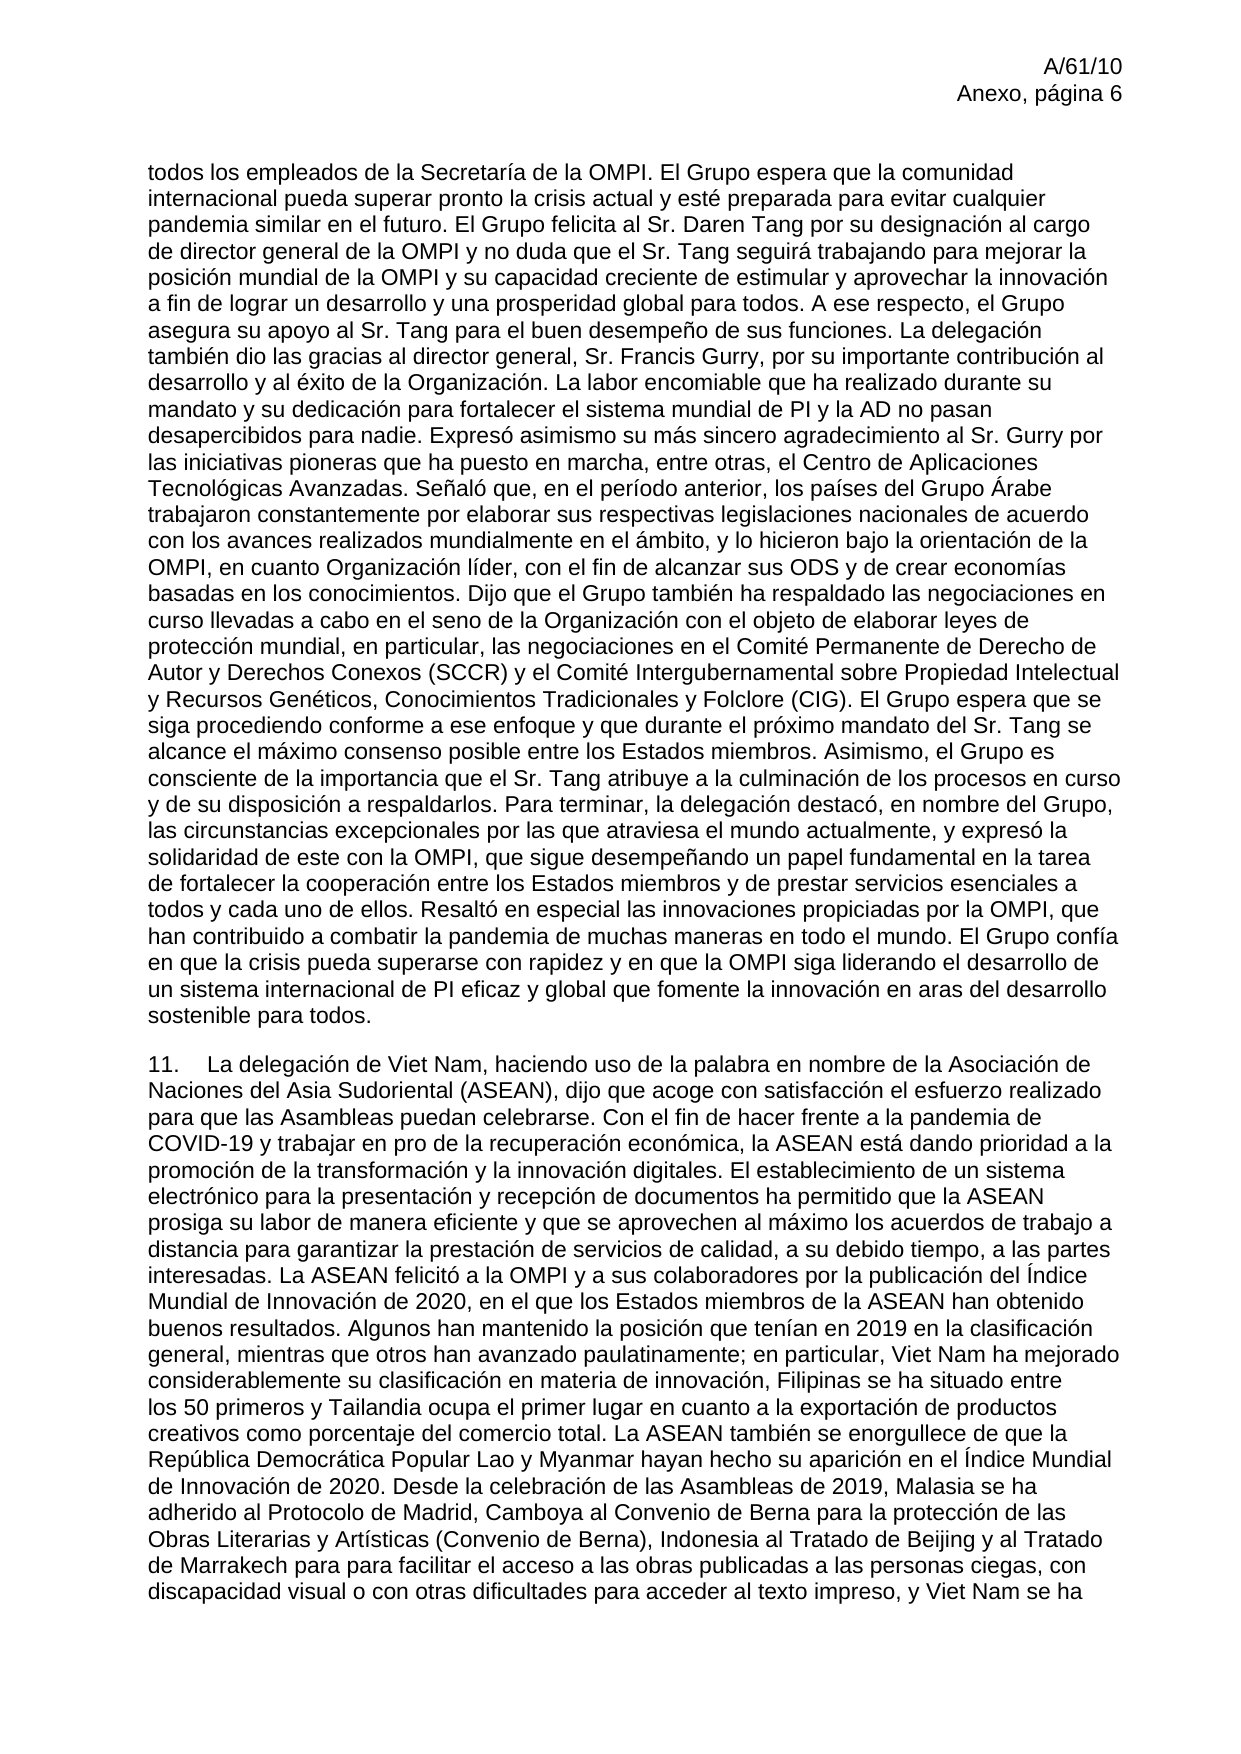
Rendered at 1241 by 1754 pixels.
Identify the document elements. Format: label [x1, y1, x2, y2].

text [148, 158, 1122, 1028]
text [148, 1051, 1122, 1604]
